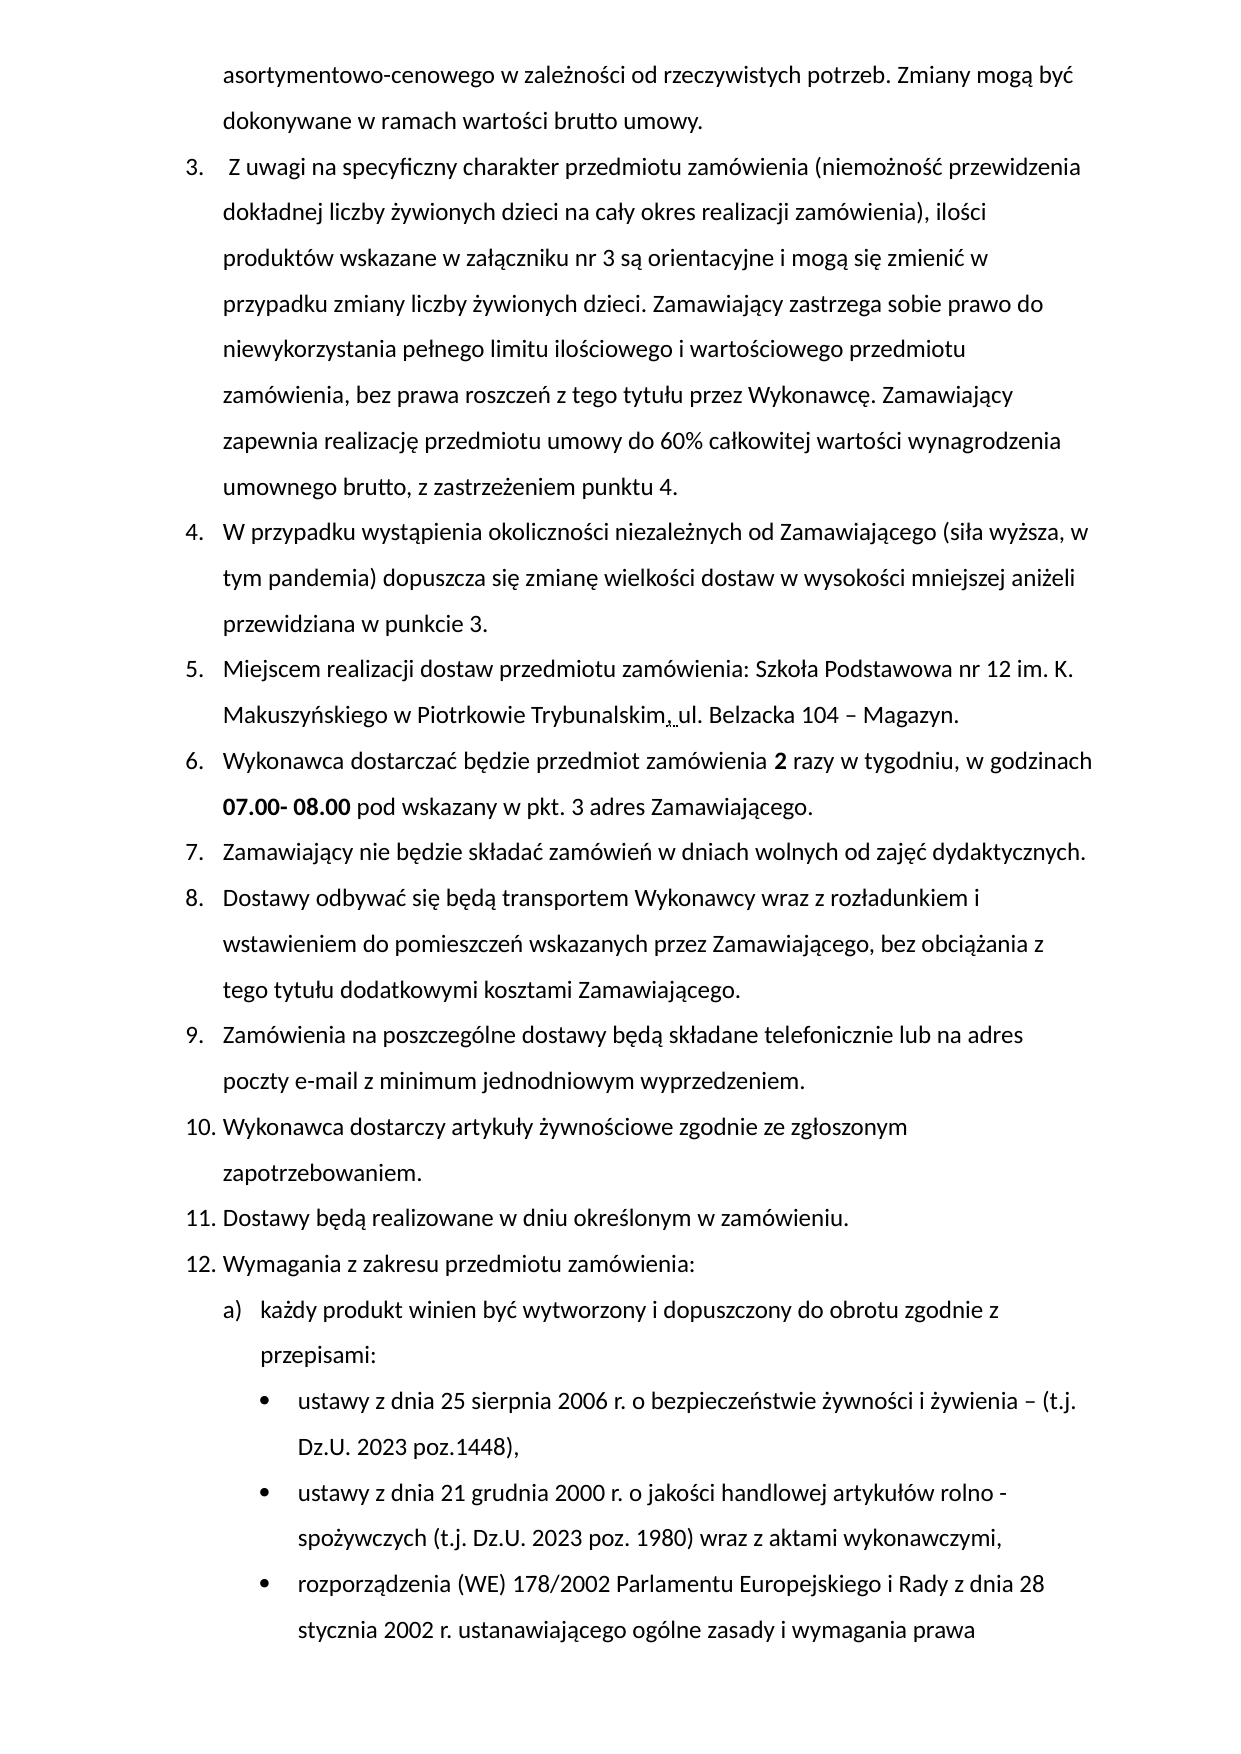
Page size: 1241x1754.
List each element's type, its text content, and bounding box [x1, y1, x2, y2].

list Zamówienia na poszczególne dostawy będą składane telefonicznie lub na adres poczty e-mail z minimum jednodniowym wyprzedzeniem. [185, 1019, 1093, 1096]
list Wykonawca dostarczać będzie przedmiot zamówienia 2 razy w tygodniu, w godzinach 07.00- 08.00 pod wskazany w pkt. 3 adres Zamawiającego. [185, 745, 1093, 821]
list Wymagania z zakresu przedmiotu zamówienia: [185, 1248, 1093, 1279]
list ustawy z dnia 25 sierpnia 2006 r. o bezpieczeństwie żywności i żywienia – (t.j. Dz.U. 2023 poz.1448), [260, 1385, 1093, 1462]
list Wykonawca dostarczy artykuły żywnościowe zgodnie ze zgłoszonym zapotrzebowaniem. [185, 1111, 1093, 1187]
list W przypadku wystąpienia okoliczności niezależnych od Zamawiającego (siła wyższa, w tym pandemia) dopuszcza się zmianę wielkości dostaw w wysokości mniejszej aniżeli przewidziana w punkcie 3. [185, 516, 1093, 638]
list Z uwagi na specyficzny charakter przedmiotu zamówienia (niemożność przewidzenia dokładnej liczby żywionych dzieci na cały okres realizacji zamówienia), ilości produktów wskazane w załączniku nr 3 są orientacyjne i mogą się zmienić w przypadku zmiany liczby żywionych dzieci. Zamawiający zastrzega sobie prawo do niewykorzystania pełnego limitu ilościowego i wartościowego przedmiotu zamówienia, bez prawa roszczeń z tego tytułu przez Wykonawcę. Zamawiający zapewnia realizację przedmiotu umowy do 60% całkowitej wartości wynagrodzenia umownego brutto, z zastrzeżeniem punktu 4. [185, 151, 1093, 501]
list Zamawiający nie będzie składać zamówień w dniach wolnych od zajęć dydaktycznych. [185, 837, 1093, 867]
list Dostawy będą realizowane w dniu określonym w zamówieniu. [185, 1202, 1093, 1233]
list Miejscem realizacji dostaw przedmiotu zamówienia: Szkoła Podstawowa nr 12 im. K. Makuszyńskiego w Piotrkowie Trybunalskim, ul. Belzacka 104 – Magazyn. [185, 654, 1093, 730]
list Dostawy odbywać się będą transportem Wykonawcy wraz z rozładunkiem i wstawieniem do pomieszczeń wskazanych przez Zamawiającego, bez obciążania z tego tytułu dodatkowymi kosztami Zamawiającego. [185, 882, 1093, 1004]
list każdy produkt winien być wytworzony i dopuszczony do obrotu zgodnie z przepisami: [223, 1294, 1093, 1370]
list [260, 1568, 1093, 1644]
list ustawy z dnia 21 grudnia 2000 r. o jakości handlowej artykułów rolno - spożywczych (t.j. Dz.U. 2023 poz. 1980) wraz z aktami wykonawczymi, [260, 1477, 1093, 1553]
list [185, 59, 1093, 135]
